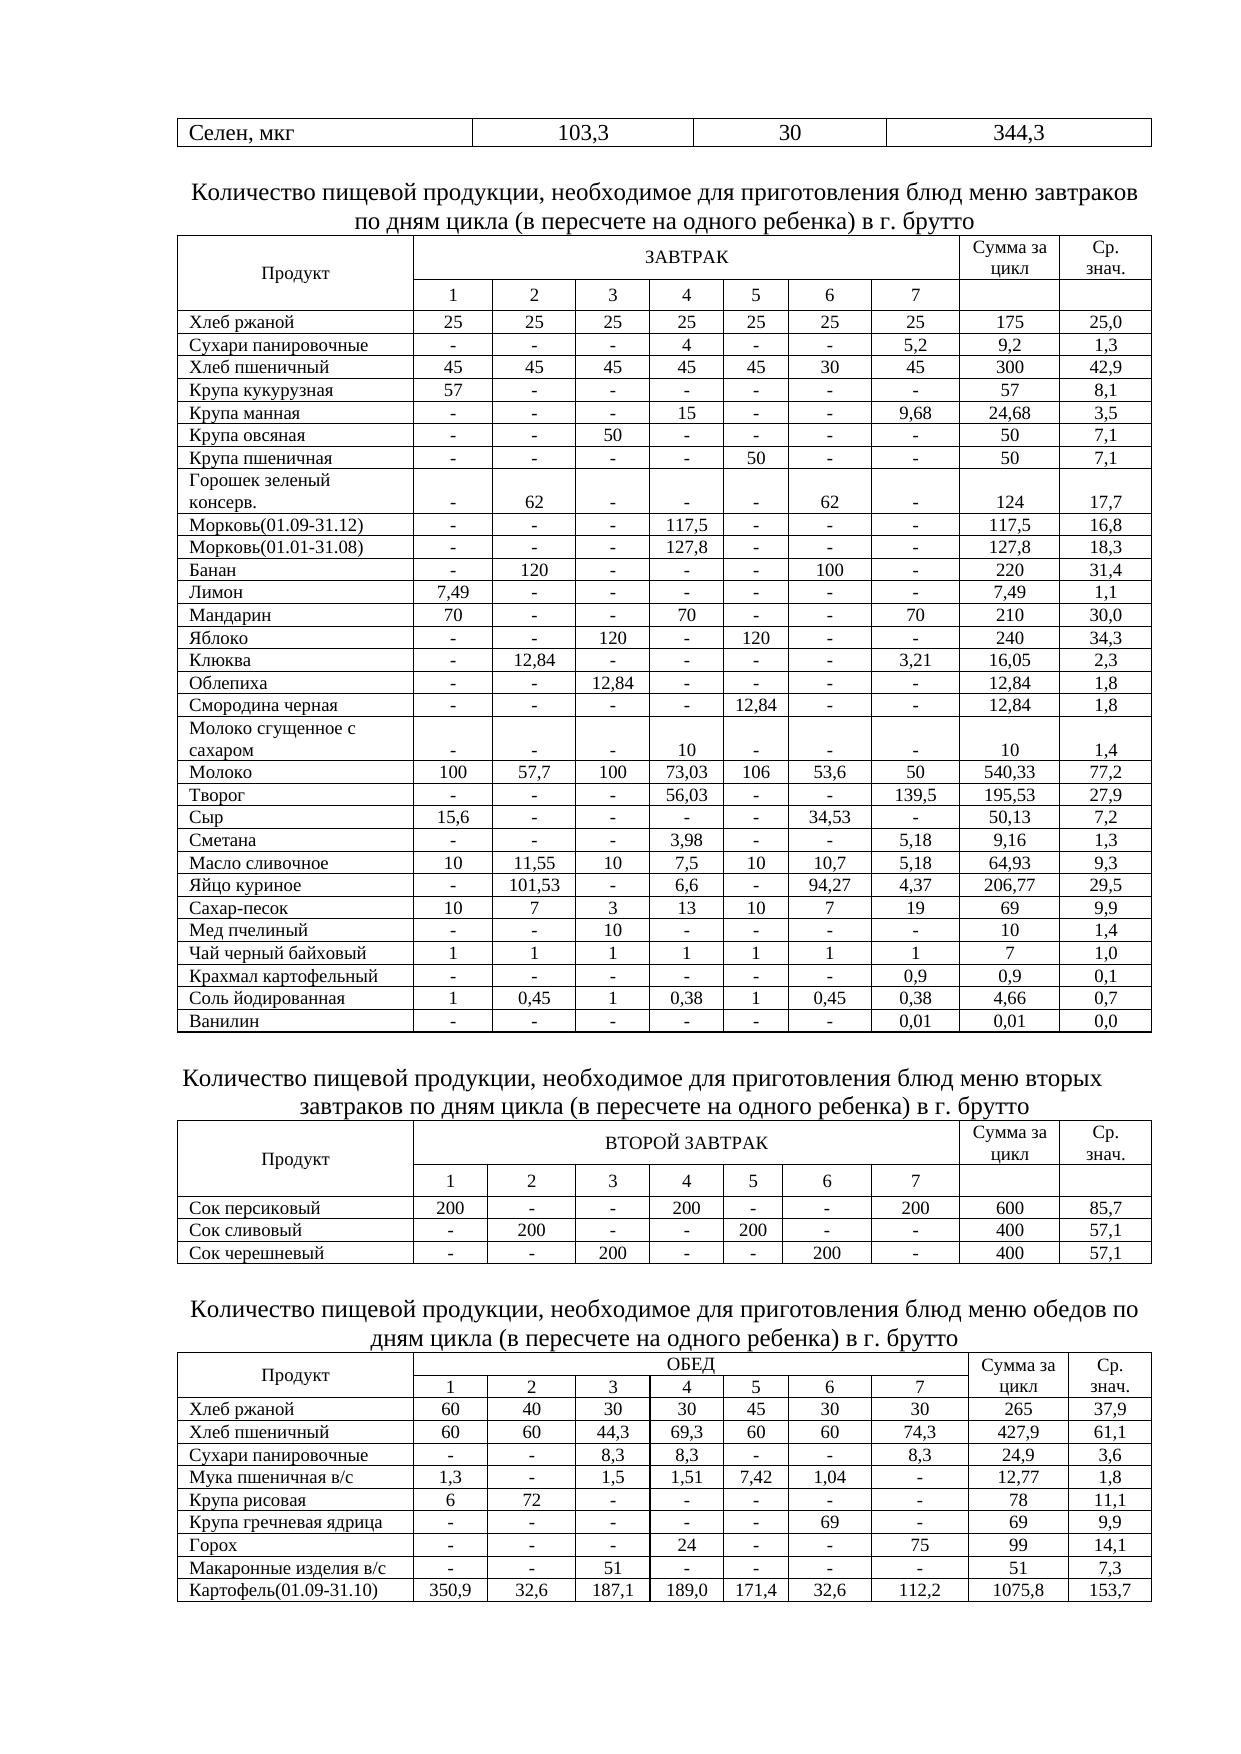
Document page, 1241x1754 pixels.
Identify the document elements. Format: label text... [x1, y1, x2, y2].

table_cell 117,5 [650, 514, 723, 535]
table_cell - [493, 627, 575, 648]
table_cell 25,0 [1060, 311, 1151, 333]
table_cell 50,13 [960, 806, 1059, 828]
table_cell - [414, 965, 492, 986]
table_cell 3 [576, 897, 649, 918]
table_cell Молоко сгущенное с сахаром [178, 717, 413, 760]
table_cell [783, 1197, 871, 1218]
table_cell Масло сливочное [178, 852, 413, 873]
table_cell 16,05 [960, 649, 1059, 671]
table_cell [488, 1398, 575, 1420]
table_cell 9,3 [1060, 852, 1151, 873]
table_cell - [493, 402, 575, 423]
table_cell 25 [650, 311, 723, 333]
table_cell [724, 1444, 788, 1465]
table_cell - [650, 424, 723, 446]
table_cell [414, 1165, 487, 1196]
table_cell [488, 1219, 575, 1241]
table_cell [1060, 280, 1151, 310]
table_cell 100 [789, 559, 871, 580]
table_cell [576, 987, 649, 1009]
table_cell 30 [789, 356, 871, 378]
table_cell - [576, 965, 649, 986]
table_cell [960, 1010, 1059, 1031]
table_cell - [789, 672, 871, 693]
table_cell 8,1 [1060, 379, 1151, 401]
table_cell Сметана [178, 829, 413, 851]
table_cell 77,2 [1060, 761, 1151, 783]
table_cell - [650, 919, 723, 941]
table_cell Сахар-песок [178, 897, 413, 918]
table_cell - [414, 874, 492, 896]
table_cell 12,84 [960, 694, 1059, 716]
table_cell - [789, 447, 871, 468]
table_cell Крупа кукурузная [178, 379, 413, 401]
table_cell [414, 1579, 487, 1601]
table_cell 73,03 [650, 761, 723, 783]
table_cell - [872, 581, 959, 603]
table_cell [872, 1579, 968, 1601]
table_cell - [576, 829, 649, 851]
table_cell - [872, 717, 959, 760]
table_cell 45 [414, 356, 492, 378]
table_cell - [576, 581, 649, 603]
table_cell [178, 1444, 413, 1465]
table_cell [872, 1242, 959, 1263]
table_cell - [493, 672, 575, 693]
table_cell 127,8 [960, 536, 1059, 558]
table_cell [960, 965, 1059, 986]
table_cell - [414, 424, 492, 446]
table_cell 120 [493, 559, 575, 580]
table_cell - [414, 536, 492, 558]
table_cell - [576, 874, 649, 896]
table_cell 7,49 [960, 581, 1059, 603]
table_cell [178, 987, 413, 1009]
table_cell - [650, 379, 723, 401]
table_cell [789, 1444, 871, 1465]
table_cell - [493, 379, 575, 401]
table_cell - [576, 334, 649, 355]
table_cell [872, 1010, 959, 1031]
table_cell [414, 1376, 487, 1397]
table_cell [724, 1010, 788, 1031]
table_cell - [724, 919, 788, 941]
table_cell - [576, 806, 649, 828]
table_cell - [576, 604, 649, 626]
table_cell 25 [576, 311, 649, 333]
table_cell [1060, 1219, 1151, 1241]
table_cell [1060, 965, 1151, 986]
table_cell - [724, 424, 788, 446]
table_cell - [789, 402, 871, 423]
table_cell 70 [414, 604, 492, 626]
text Количество пищевой продукции, необходимое для приготовления блюд меню обедов по дням цикла (в пересчете на одного ребенка) в г. брутто [177, 1294, 1152, 1352]
table_cell Банан [178, 559, 413, 580]
table_cell 1,8 [1060, 672, 1151, 693]
table_cell 7,1 [1060, 424, 1151, 446]
table_cell 31,4 [1060, 559, 1151, 580]
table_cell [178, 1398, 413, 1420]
table_cell - [650, 627, 723, 648]
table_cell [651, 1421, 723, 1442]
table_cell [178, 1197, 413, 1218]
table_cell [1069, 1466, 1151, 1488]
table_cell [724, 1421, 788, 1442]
table_cell Яблоко [178, 627, 413, 648]
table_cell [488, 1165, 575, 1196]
table_cell Мандарин [178, 604, 413, 626]
table_cell 240 [960, 627, 1059, 648]
table_cell - [724, 604, 788, 626]
table_cell 12,84 [576, 672, 649, 693]
table_cell Крахмал картофельный [178, 965, 413, 986]
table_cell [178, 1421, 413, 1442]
table_cell - [724, 379, 788, 401]
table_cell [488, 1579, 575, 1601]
table_cell Крупа манная [178, 402, 413, 423]
table_cell 1 [872, 942, 959, 963]
table_cell Яйцо куриное [178, 874, 413, 896]
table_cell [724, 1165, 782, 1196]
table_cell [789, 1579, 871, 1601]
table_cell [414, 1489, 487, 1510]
table_cell - [724, 514, 788, 535]
table_cell 1,8 [1060, 694, 1151, 716]
table_cell - [724, 717, 788, 760]
table_cell - [414, 469, 492, 512]
table_cell 50 [872, 761, 959, 783]
table_cell 45 [650, 356, 723, 378]
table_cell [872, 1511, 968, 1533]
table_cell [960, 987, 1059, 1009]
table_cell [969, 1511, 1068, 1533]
table_cell 30 [694, 119, 886, 146]
table_cell - [724, 649, 788, 671]
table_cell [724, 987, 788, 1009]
table_cell 206,77 [960, 874, 1059, 896]
table_cell 10 [724, 897, 788, 918]
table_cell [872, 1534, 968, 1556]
table_cell - [414, 919, 492, 941]
table_cell Крупа пшеничная [178, 447, 413, 468]
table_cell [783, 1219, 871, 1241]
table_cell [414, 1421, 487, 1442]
table_cell - [789, 334, 871, 355]
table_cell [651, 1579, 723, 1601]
table_cell - [872, 559, 959, 580]
table_cell 1,4 [1060, 717, 1151, 760]
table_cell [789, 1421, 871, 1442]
table_cell 15,6 [414, 806, 492, 828]
table_cell 1 [493, 942, 575, 963]
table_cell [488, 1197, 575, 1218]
table_cell 6 [789, 280, 871, 310]
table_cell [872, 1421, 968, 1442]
table_cell Сыр [178, 806, 413, 828]
table_header Сумма за цикл [960, 236, 1059, 279]
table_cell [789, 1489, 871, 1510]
table_cell - [493, 829, 575, 851]
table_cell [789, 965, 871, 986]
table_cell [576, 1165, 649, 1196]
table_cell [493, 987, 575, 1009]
table_cell - [650, 581, 723, 603]
table_cell Морковь(01.01-31.08) [178, 536, 413, 558]
table_cell - [724, 402, 788, 423]
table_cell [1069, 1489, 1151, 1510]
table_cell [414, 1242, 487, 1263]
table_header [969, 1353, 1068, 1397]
table_cell - [872, 627, 959, 648]
table_cell 42,9 [1060, 356, 1151, 378]
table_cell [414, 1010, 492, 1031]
table_cell 300 [960, 356, 1059, 378]
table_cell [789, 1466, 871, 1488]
table_cell - [724, 536, 788, 558]
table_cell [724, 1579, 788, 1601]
table_cell - [872, 379, 959, 401]
text Количество пищевой продукции, необходимое для приготовления блюд меню вторых завтраков по дням цикла (в пересчете на одного ребенка) в г. брутто [133, 1063, 1152, 1120]
table_cell 7,1 [1060, 447, 1151, 468]
table_cell 1,1 [1060, 581, 1151, 603]
table_cell - [872, 694, 959, 716]
table_cell - [576, 649, 649, 671]
table_cell - [414, 829, 492, 851]
table_cell 220 [960, 559, 1059, 580]
table_cell 24,68 [960, 402, 1059, 423]
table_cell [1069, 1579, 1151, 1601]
table_cell 45 [724, 356, 788, 378]
table_cell 117,5 [960, 514, 1059, 535]
table_cell 101,53 [493, 874, 575, 896]
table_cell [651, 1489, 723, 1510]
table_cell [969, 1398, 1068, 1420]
table_cell 29,5 [1060, 874, 1151, 896]
table_cell 344,3 [887, 119, 1151, 146]
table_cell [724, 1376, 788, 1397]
table_cell - [872, 919, 959, 941]
table_cell 1 [576, 942, 649, 963]
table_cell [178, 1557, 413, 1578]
table_cell - [493, 965, 575, 986]
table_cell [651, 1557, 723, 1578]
table_cell - [414, 514, 492, 535]
table_cell - [789, 694, 871, 716]
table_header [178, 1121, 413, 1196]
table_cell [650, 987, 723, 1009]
table_cell 10 [960, 717, 1059, 760]
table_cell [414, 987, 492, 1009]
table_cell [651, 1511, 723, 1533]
table_cell - [789, 604, 871, 626]
table_cell 195,53 [960, 784, 1059, 805]
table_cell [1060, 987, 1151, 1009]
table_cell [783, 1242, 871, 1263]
table_cell 12,84 [493, 649, 575, 671]
table_cell 34,3 [1060, 627, 1151, 648]
table_cell 18,3 [1060, 536, 1151, 558]
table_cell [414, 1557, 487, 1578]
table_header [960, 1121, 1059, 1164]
table_cell 7,5 [650, 852, 723, 873]
table_cell - [789, 717, 871, 760]
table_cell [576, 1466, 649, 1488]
table_cell - [789, 784, 871, 805]
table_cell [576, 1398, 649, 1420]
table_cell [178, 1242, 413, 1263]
table_cell 64,93 [960, 852, 1059, 873]
table_cell - [789, 581, 871, 603]
table_cell Чай черный байховый [178, 942, 413, 963]
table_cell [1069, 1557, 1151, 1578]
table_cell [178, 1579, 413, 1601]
table_cell 4 [650, 280, 723, 310]
table_cell - [414, 694, 492, 716]
table_cell 25 [789, 311, 871, 333]
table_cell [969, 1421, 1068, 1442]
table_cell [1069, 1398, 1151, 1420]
table_cell 16,8 [1060, 514, 1151, 535]
table_cell - [650, 672, 723, 693]
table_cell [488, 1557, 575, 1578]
table_cell 62 [789, 469, 871, 512]
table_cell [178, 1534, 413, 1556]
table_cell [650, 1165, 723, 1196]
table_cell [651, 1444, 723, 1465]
table_cell 1 [650, 942, 723, 963]
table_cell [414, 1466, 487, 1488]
table_cell 15 [650, 402, 723, 423]
table_cell - [576, 469, 649, 512]
table_header ЗАВТРАК [414, 236, 959, 279]
table_cell 69 [960, 897, 1059, 918]
table_cell 7,2 [1060, 806, 1151, 828]
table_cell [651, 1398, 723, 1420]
table_cell 57 [414, 379, 492, 401]
table_cell 1,0 [1060, 942, 1151, 963]
table_cell 45 [872, 356, 959, 378]
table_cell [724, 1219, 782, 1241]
table_cell 1 [789, 942, 871, 963]
table_cell - [872, 424, 959, 446]
table_cell 94,27 [789, 874, 871, 896]
table_cell 7 [960, 942, 1059, 963]
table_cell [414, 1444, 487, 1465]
table_cell - [724, 559, 788, 580]
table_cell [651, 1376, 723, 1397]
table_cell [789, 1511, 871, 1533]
table_cell 120 [724, 627, 788, 648]
table_cell Мед пчелиный [178, 919, 413, 941]
table_cell - [493, 806, 575, 828]
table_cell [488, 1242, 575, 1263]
table_cell Облепиха [178, 672, 413, 693]
table_cell 10 [960, 919, 1059, 941]
table_cell 1,3 [1060, 334, 1151, 355]
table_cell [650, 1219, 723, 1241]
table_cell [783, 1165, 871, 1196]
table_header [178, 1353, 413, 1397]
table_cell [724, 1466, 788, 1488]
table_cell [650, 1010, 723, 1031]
table_cell 7,49 [414, 581, 492, 603]
table_cell 9,2 [960, 334, 1059, 355]
table_cell [960, 280, 1059, 310]
table_cell Лимон [178, 581, 413, 603]
table_cell 70 [650, 604, 723, 626]
table_cell - [789, 627, 871, 648]
table_cell 25 [414, 311, 492, 333]
table_cell 50 [960, 447, 1059, 468]
table_cell - [576, 514, 649, 535]
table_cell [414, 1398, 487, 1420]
table_cell 57 [960, 379, 1059, 401]
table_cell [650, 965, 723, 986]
table_cell Горошек зеленый консерв. [178, 469, 413, 512]
table_cell 120 [576, 627, 649, 648]
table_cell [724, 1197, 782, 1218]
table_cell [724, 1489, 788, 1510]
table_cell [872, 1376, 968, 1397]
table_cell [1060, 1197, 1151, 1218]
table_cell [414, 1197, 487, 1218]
table_cell - [576, 447, 649, 468]
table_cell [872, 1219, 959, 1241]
table_cell 19 [872, 897, 959, 918]
table_cell 7 [789, 897, 871, 918]
table_cell 139,5 [872, 784, 959, 805]
table_cell - [414, 784, 492, 805]
table_cell Клюква [178, 649, 413, 671]
table_cell 10 [414, 897, 492, 918]
table_cell - [872, 672, 959, 693]
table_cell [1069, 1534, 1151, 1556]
table_cell - [493, 514, 575, 535]
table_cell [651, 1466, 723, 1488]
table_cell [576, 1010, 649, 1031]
table_cell 127,8 [650, 536, 723, 558]
table_cell - [789, 829, 871, 851]
table_cell - [650, 649, 723, 671]
table_cell 5 [724, 280, 788, 310]
table_cell - [724, 581, 788, 603]
table_header Ср. знач. [1060, 236, 1151, 279]
table_cell - [493, 784, 575, 805]
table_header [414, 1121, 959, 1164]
table_cell Молоко [178, 761, 413, 783]
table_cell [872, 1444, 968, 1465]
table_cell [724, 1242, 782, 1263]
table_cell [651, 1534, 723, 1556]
table_cell - [493, 919, 575, 941]
table_cell 57,7 [493, 761, 575, 783]
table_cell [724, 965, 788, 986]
table_cell 100 [576, 761, 649, 783]
table_cell 4,37 [872, 874, 959, 896]
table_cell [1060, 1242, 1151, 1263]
table_cell - [650, 559, 723, 580]
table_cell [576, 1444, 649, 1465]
table_cell - [724, 334, 788, 355]
table_cell Творог [178, 784, 413, 805]
table_cell - [789, 379, 871, 401]
table_cell 10 [576, 919, 649, 941]
table_cell 175 [960, 311, 1059, 333]
table_cell - [576, 784, 649, 805]
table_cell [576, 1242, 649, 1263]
table_cell 9,16 [960, 829, 1059, 851]
table_cell Селен, мкг [178, 119, 472, 146]
table_cell - [414, 649, 492, 671]
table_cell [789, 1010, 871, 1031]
table_cell 62 [493, 469, 575, 512]
table_cell 3 [576, 280, 649, 310]
table_cell 25 [493, 311, 575, 333]
table_cell 12,84 [960, 672, 1059, 693]
table_cell Хлеб ржаной [178, 311, 413, 333]
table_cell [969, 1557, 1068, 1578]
table_cell 45 [493, 356, 575, 378]
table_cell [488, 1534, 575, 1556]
table_cell 1 [414, 942, 492, 963]
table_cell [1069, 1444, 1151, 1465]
table_cell - [789, 536, 871, 558]
table_cell - [414, 334, 492, 355]
table_cell 53,6 [789, 761, 871, 783]
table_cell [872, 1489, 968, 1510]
table_cell - [576, 717, 649, 760]
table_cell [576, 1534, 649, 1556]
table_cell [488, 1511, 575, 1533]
table_cell 2 [493, 280, 575, 310]
table_cell - [789, 649, 871, 671]
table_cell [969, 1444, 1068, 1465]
table_cell 540,33 [960, 761, 1059, 783]
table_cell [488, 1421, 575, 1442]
table_cell 5,18 [872, 852, 959, 873]
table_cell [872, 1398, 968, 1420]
table_cell - [493, 536, 575, 558]
table_cell 27,9 [1060, 784, 1151, 805]
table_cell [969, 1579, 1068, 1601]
table_cell 3,21 [872, 649, 959, 671]
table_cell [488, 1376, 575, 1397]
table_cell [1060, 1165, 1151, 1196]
table_cell - [493, 447, 575, 468]
table_cell 1 [724, 942, 788, 963]
table_cell 124 [960, 469, 1059, 512]
table_cell - [650, 806, 723, 828]
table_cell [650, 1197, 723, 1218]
table_cell - [872, 469, 959, 512]
table_cell [1152, 118, 1175, 146]
table_cell - [872, 536, 959, 558]
text Количество пищевой продукции, необходимое для приготовления блюд меню завтраков по дням цикла (в пересчете на одного ребенка) в г. брутто [177, 177, 1152, 235]
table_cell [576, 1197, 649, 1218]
table_cell - [493, 694, 575, 716]
table_cell - [493, 604, 575, 626]
table_cell - [414, 559, 492, 580]
table_cell 7 [493, 897, 575, 918]
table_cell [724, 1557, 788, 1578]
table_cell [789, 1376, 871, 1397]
table_cell 10 [414, 852, 492, 873]
table_cell Смородина черная [178, 694, 413, 716]
table_cell - [724, 829, 788, 851]
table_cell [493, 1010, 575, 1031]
table_cell - [414, 627, 492, 648]
table_cell - [724, 806, 788, 828]
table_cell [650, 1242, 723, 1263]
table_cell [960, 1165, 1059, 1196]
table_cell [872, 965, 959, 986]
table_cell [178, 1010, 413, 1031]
table_cell - [650, 469, 723, 512]
table_cell 56,03 [650, 784, 723, 805]
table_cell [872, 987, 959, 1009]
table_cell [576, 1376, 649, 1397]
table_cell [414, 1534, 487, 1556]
table_cell 7 [872, 280, 959, 310]
table_cell 45 [576, 356, 649, 378]
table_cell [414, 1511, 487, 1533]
table_cell 3,98 [650, 829, 723, 851]
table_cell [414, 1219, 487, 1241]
table_cell 10,7 [789, 852, 871, 873]
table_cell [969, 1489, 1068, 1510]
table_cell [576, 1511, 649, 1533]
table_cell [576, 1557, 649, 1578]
table_cell - [414, 672, 492, 693]
table_cell - [789, 424, 871, 446]
table_cell 100 [414, 761, 492, 783]
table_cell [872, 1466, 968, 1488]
table_cell - [414, 447, 492, 468]
table_cell 9,9 [1060, 897, 1151, 918]
table_cell - [576, 536, 649, 558]
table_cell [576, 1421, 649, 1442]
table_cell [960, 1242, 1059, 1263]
table_cell 103,3 [473, 119, 693, 146]
table_cell - [493, 424, 575, 446]
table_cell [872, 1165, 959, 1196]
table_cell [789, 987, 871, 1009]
table_cell 5,2 [872, 334, 959, 355]
table_cell Сухари панировочные [178, 334, 413, 355]
table_cell - [576, 559, 649, 580]
table_cell Хлеб пшеничный [178, 356, 413, 378]
table_cell - [576, 379, 649, 401]
table_cell 50 [960, 424, 1059, 446]
table_cell - [724, 874, 788, 896]
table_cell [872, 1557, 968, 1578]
table_cell 6,6 [650, 874, 723, 896]
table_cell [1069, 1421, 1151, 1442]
table_cell - [872, 514, 959, 535]
table_cell - [493, 717, 575, 760]
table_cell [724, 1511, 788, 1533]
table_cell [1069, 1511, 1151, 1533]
table_cell - [789, 514, 871, 535]
table_cell - [724, 672, 788, 693]
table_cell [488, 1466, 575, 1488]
table_cell 25 [872, 311, 959, 333]
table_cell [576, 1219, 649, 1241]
table_cell 10 [650, 717, 723, 760]
table_cell - [493, 334, 575, 355]
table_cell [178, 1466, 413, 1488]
table_cell 5,18 [872, 829, 959, 851]
table_cell - [650, 447, 723, 468]
table_cell 106 [724, 761, 788, 783]
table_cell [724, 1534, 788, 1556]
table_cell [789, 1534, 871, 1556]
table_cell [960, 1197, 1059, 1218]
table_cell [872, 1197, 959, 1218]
table_cell - [414, 402, 492, 423]
table_cell - [576, 694, 649, 716]
table_cell 3,5 [1060, 402, 1151, 423]
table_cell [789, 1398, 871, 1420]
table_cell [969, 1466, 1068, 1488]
table_cell 210 [960, 604, 1059, 626]
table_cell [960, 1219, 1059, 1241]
table_cell 30,0 [1060, 604, 1151, 626]
table_cell 11,55 [493, 852, 575, 873]
table_cell 13 [650, 897, 723, 918]
table_cell - [493, 581, 575, 603]
table_cell - [414, 717, 492, 760]
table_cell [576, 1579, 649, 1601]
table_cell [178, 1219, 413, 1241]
table_cell - [872, 447, 959, 468]
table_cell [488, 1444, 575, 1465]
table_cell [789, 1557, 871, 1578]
table_cell - [576, 402, 649, 423]
table_cell - [650, 694, 723, 716]
table_cell 1 [414, 280, 492, 310]
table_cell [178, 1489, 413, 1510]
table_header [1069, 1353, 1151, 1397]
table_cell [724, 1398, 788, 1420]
table_cell - [724, 784, 788, 805]
table_cell 17,7 [1060, 469, 1151, 512]
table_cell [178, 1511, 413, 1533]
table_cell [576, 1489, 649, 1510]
table_cell 10 [724, 852, 788, 873]
table_header Продукт [178, 236, 413, 310]
table_cell Крупа овсяная [178, 424, 413, 446]
table_cell 1,3 [1060, 829, 1151, 851]
table_cell 70 [872, 604, 959, 626]
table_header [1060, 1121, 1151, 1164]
table_cell - [872, 806, 959, 828]
table_cell 1,4 [1060, 919, 1151, 941]
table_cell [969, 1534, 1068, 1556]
table_cell 10 [576, 852, 649, 873]
table_cell 50 [576, 424, 649, 446]
table_cell 12,84 [724, 694, 788, 716]
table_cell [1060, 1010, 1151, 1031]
table_cell 34,53 [789, 806, 871, 828]
table_cell - [789, 919, 871, 941]
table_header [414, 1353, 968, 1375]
table_cell 50 [724, 447, 788, 468]
table_cell - [724, 469, 788, 512]
table_cell 25 [724, 311, 788, 333]
table_cell 2,3 [1060, 649, 1151, 671]
table_cell 9,68 [872, 402, 959, 423]
table_cell 4 [650, 334, 723, 355]
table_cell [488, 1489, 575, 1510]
table_cell Морковь(01.09-31.12) [178, 514, 413, 535]
